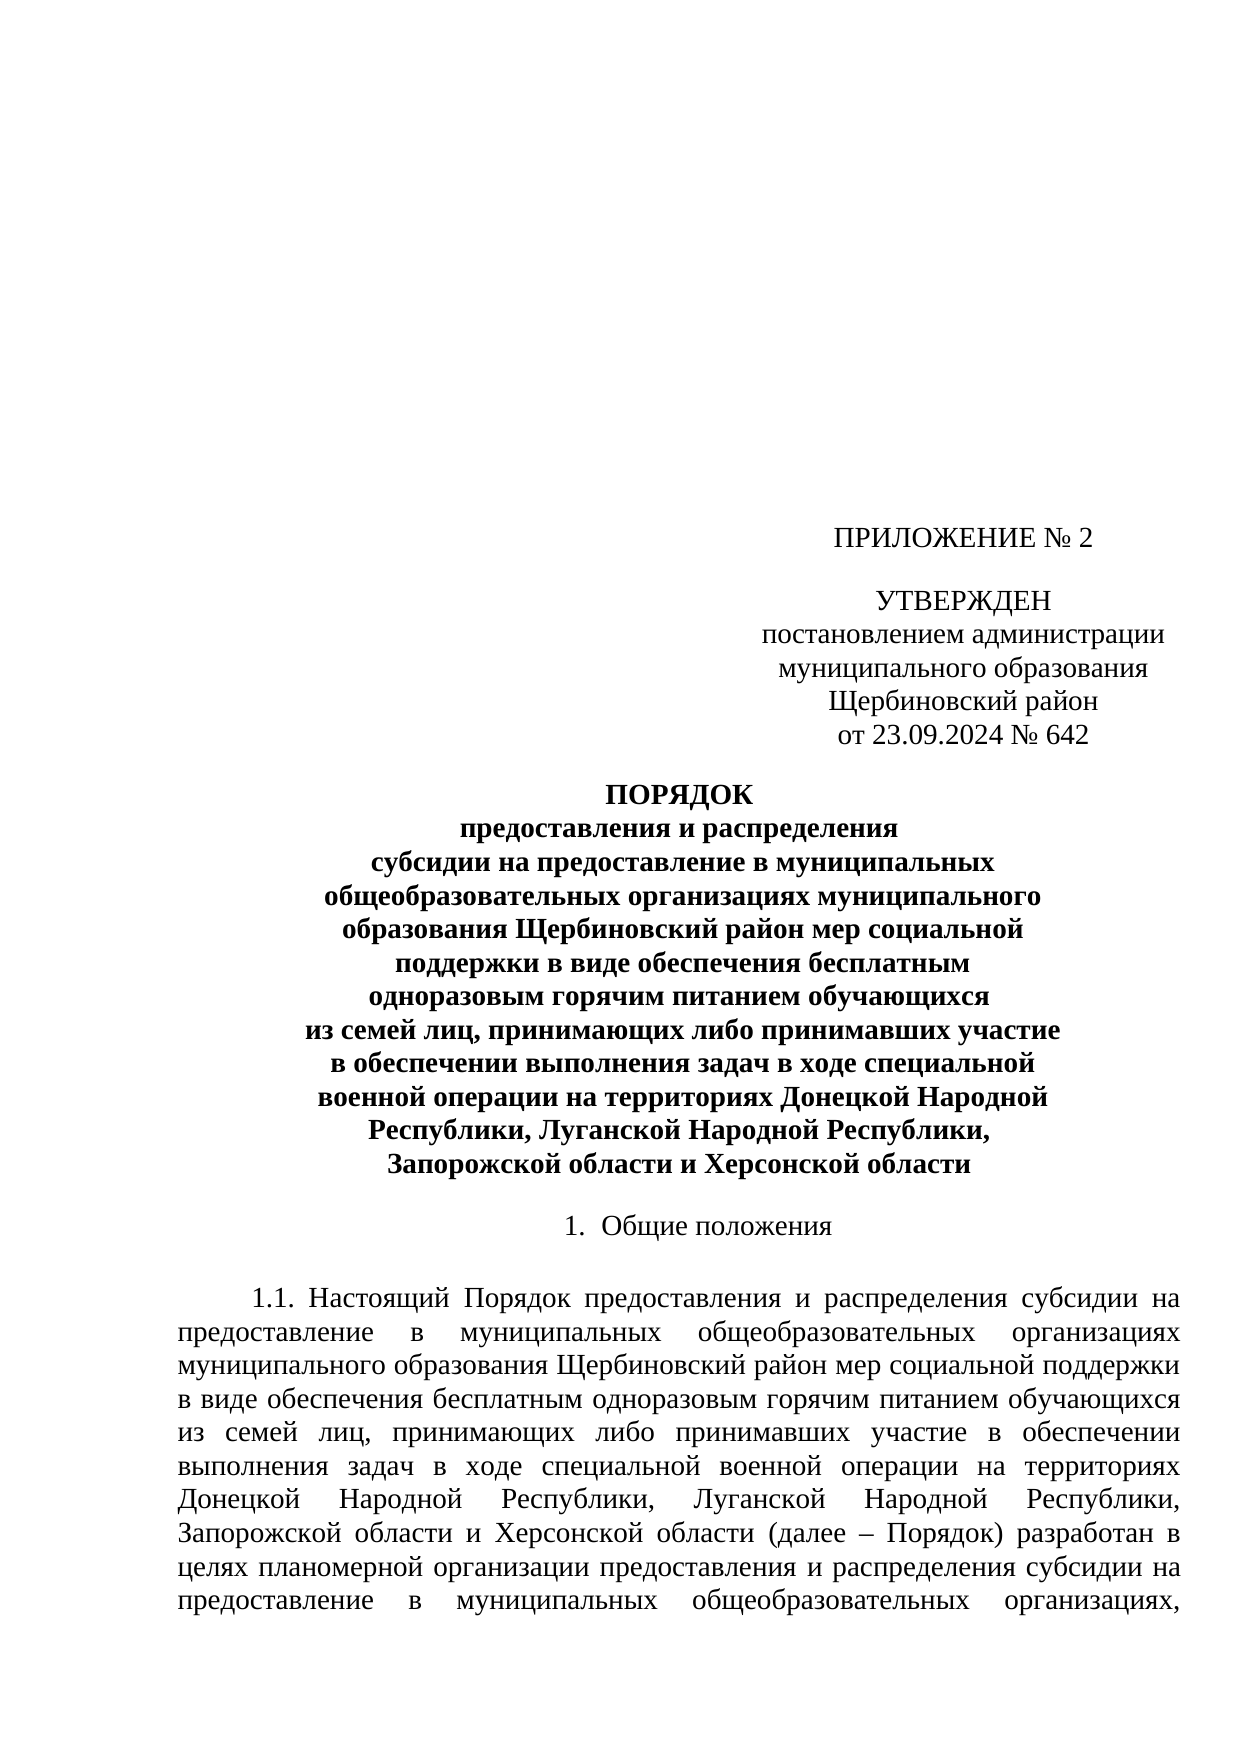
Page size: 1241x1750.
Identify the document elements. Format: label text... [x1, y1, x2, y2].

text из семей лиц, принимающих либо принимавших участие [177, 1012, 1181, 1045]
text субсидии на предоставление в муниципальных [177, 844, 1181, 878]
text предоставления и распределения [177, 811, 1181, 844]
table_header ПРИЛОЖЕНИЕ № 2 УТВЕРЖДЕН постановлением администрации муниципального образования Щербиновский район от 23.09.2024 № 642 [609, 521, 1181, 777]
text в обеспечении выполнения задач в ходе специальной [177, 1045, 1181, 1079]
text поддержки в виде обеспечения бесплатным [177, 945, 1181, 978]
text военной операции на территориях Донецкой Народной [177, 1079, 1181, 1112]
text Республики, Луганской Народной Республики, [177, 1112, 1181, 1146]
text ПОРЯДОК [177, 777, 1181, 811]
list Общие положения [215, 1208, 1181, 1242]
text образования Щербиновский район мер социальной [177, 911, 1181, 945]
text Запорожской области и Херсонской области [177, 1146, 1181, 1179]
text одноразовым горячим питанием обучающихся [177, 978, 1181, 1012]
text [177, 1280, 1181, 1616]
text общеобразовательных организациях муниципального [177, 878, 1181, 911]
